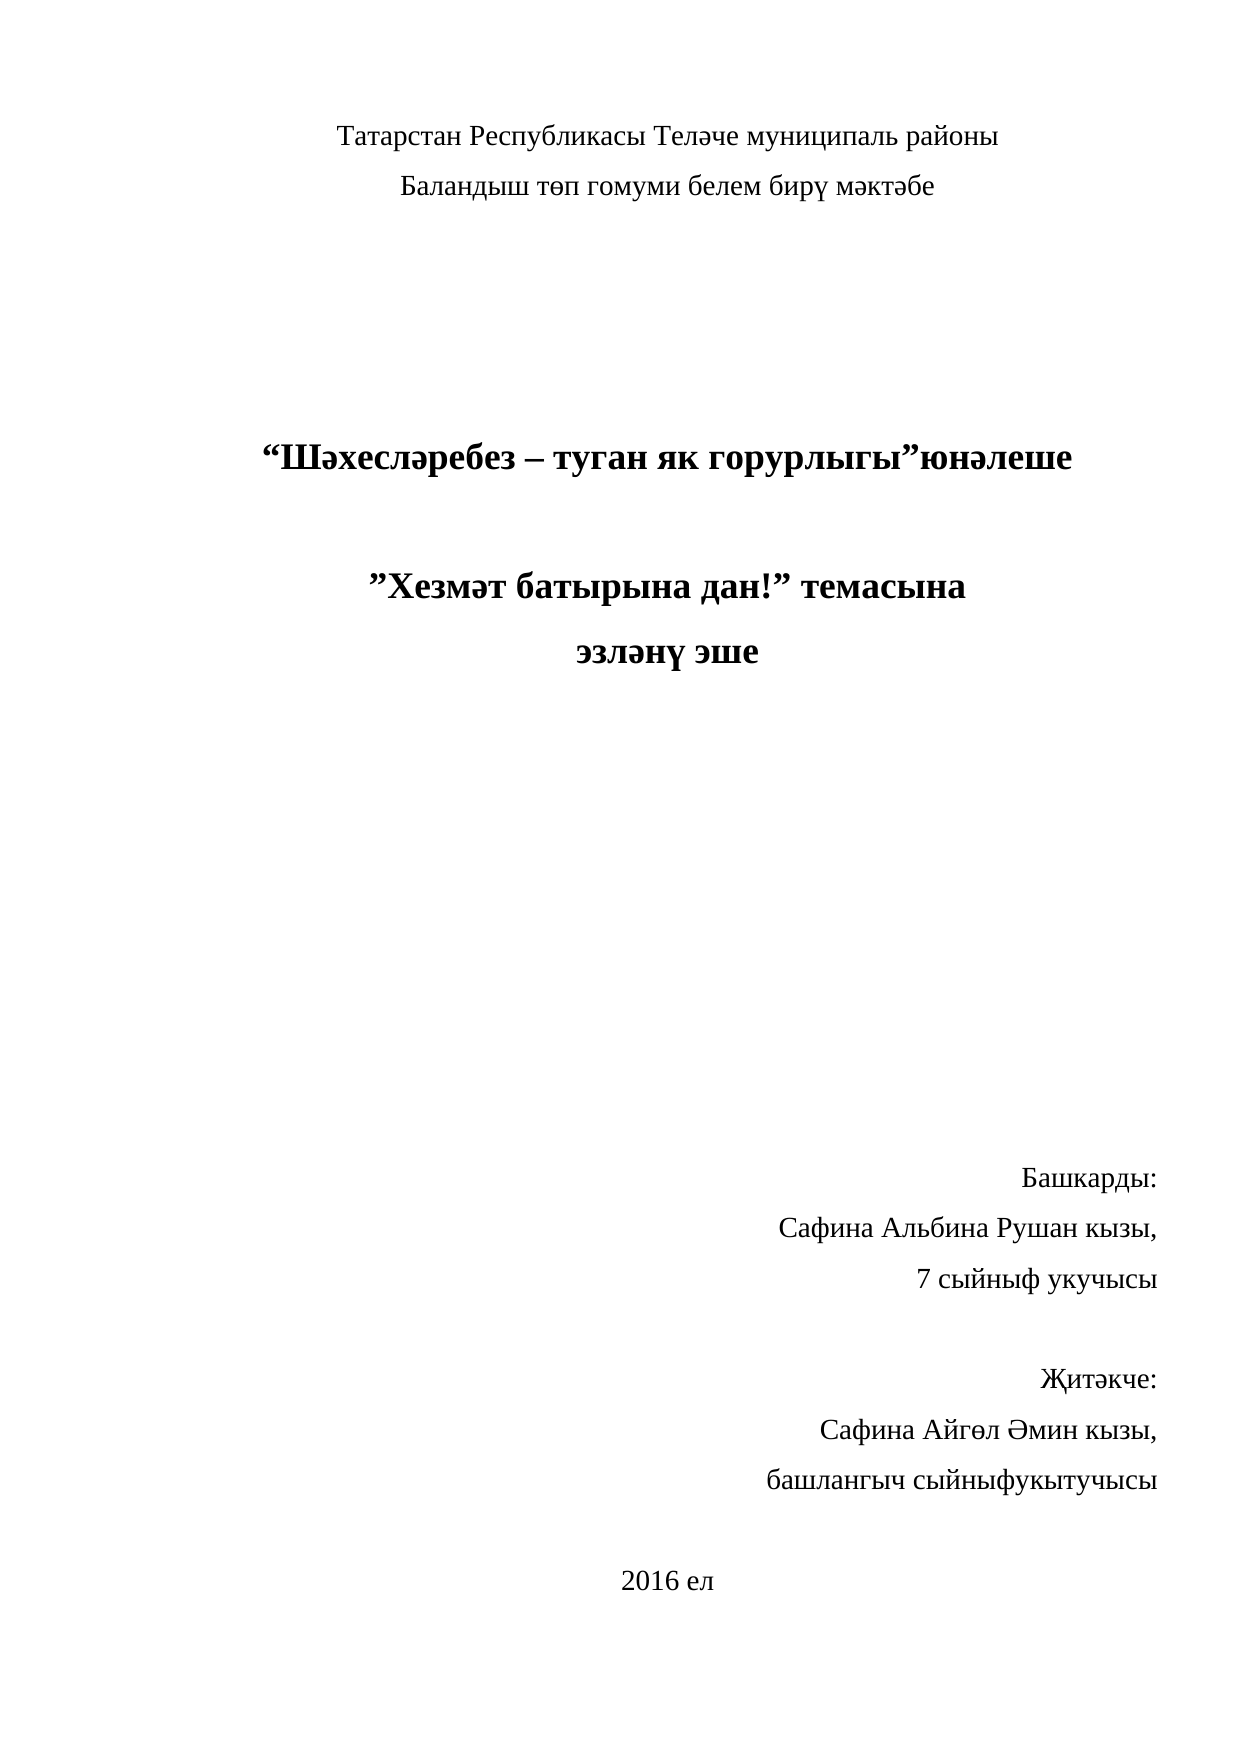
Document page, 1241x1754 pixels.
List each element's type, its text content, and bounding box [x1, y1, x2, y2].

text Сафина Айгөл Әмин кызы, [177, 1412, 1157, 1445]
text ”Хезмәт батырына дан!” темасына [177, 564, 1157, 607]
text Сафина Альбина Рушан кызы, [177, 1211, 1157, 1244]
text Җитәкче: [177, 1362, 1157, 1395]
text 7 сыйныф укучысы [177, 1261, 1157, 1294]
text башлангыч сыйныфукытучысы [177, 1462, 1157, 1496]
text 2016 ел [177, 1563, 1157, 1596]
text “Шәхесләребез – туган як горурлыгы”юнәлеше [177, 434, 1157, 477]
text Башкарды: [177, 1160, 1157, 1194]
text эзләнү эше [177, 628, 1157, 672]
text Татарстан Республикасы Теләче муниципаль районы Баландыш төп гомуми белем бирү мәктәбе [177, 118, 1157, 202]
